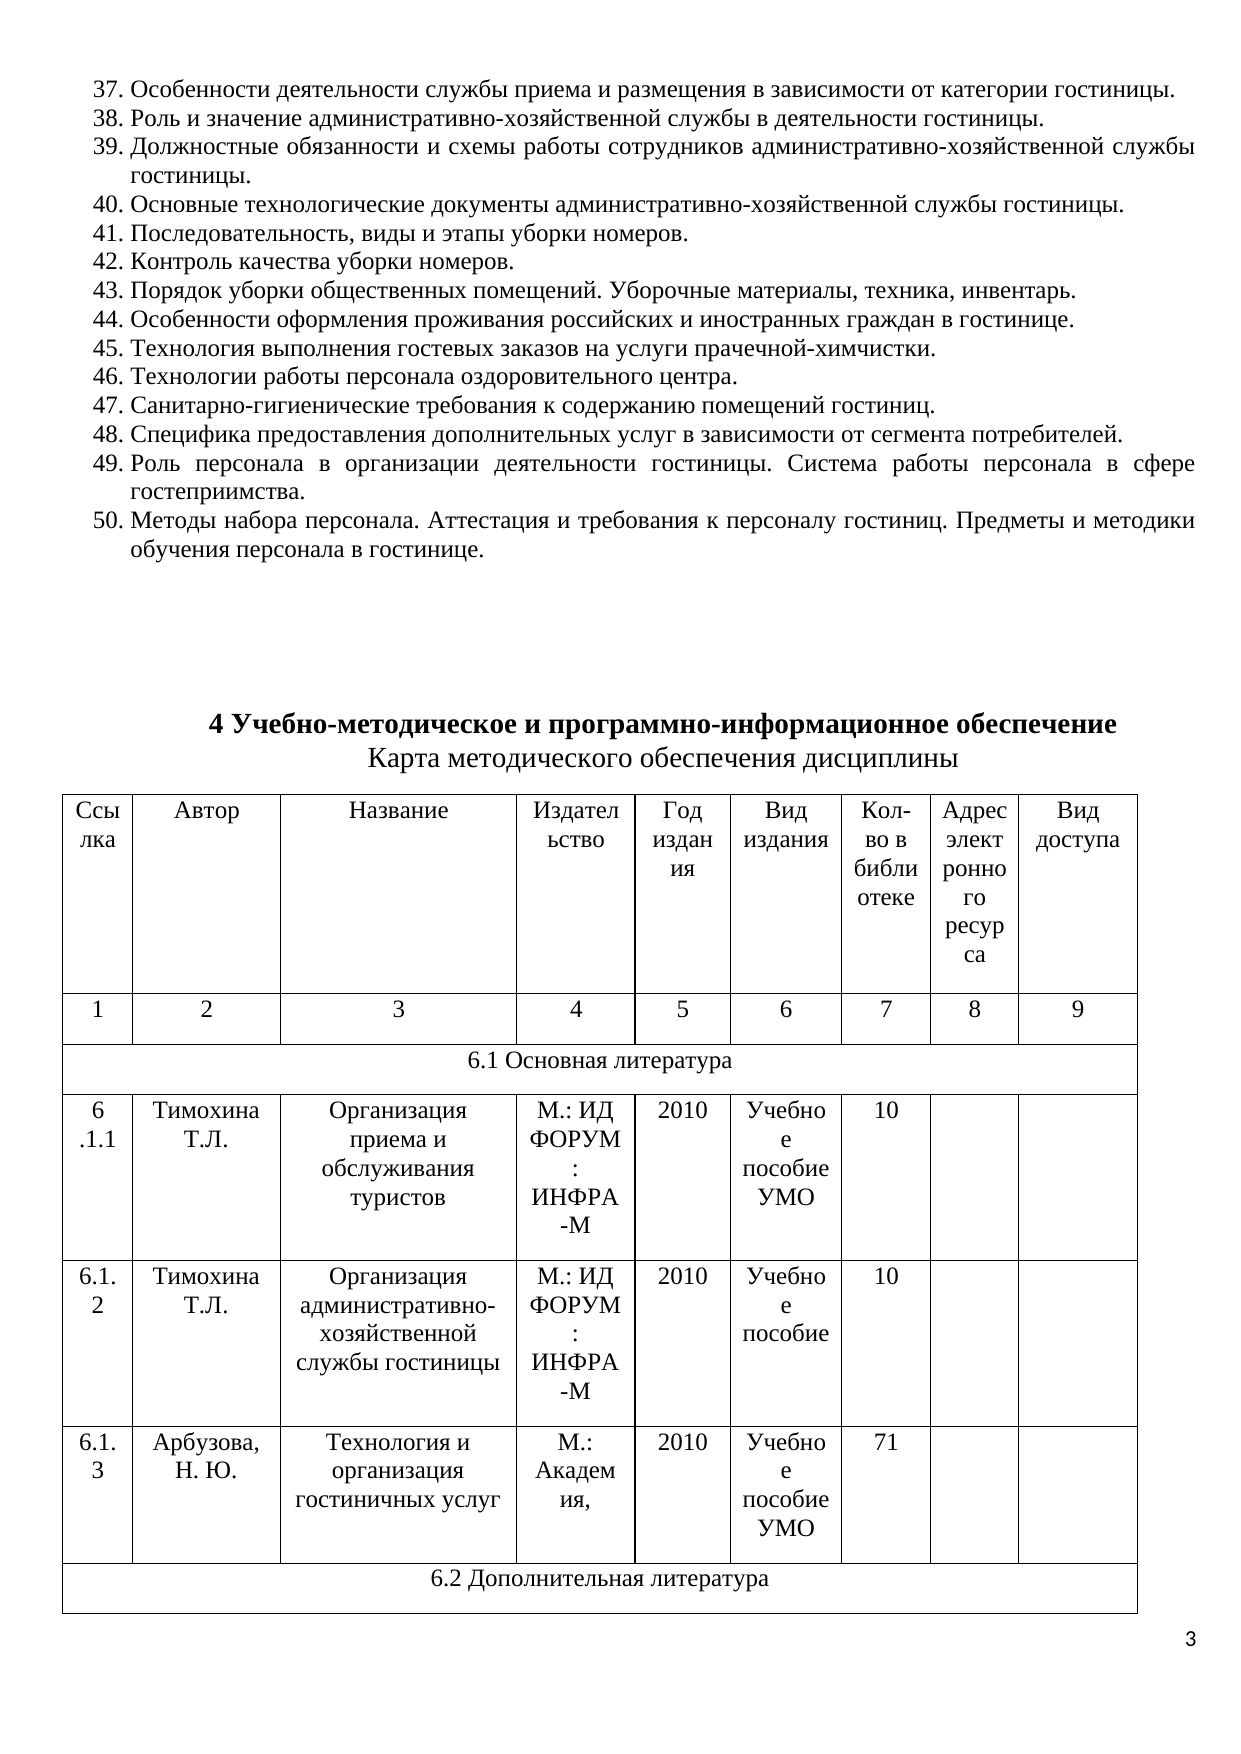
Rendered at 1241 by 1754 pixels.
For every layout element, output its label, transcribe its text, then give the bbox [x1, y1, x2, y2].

table_cell 2010 [636, 1427, 730, 1562]
table_header Издательство [517, 795, 634, 993]
table_cell 6.1.2 [63, 1261, 132, 1426]
table_cell Технология и организация гостиничных услуг [281, 1427, 516, 1562]
table_cell Арбузова, Н. Ю. [133, 1427, 280, 1562]
table_cell 1 [63, 994, 132, 1044]
table_cell 10 [842, 1095, 930, 1260]
list Санитарно-гигиенические требования к содержанию помещений гостиниц. [93, 390, 1196, 419]
list Технология выполнения гостевых заказов на услуги прачечной-химчистки. [93, 333, 1196, 361]
table_cell 9 [1019, 994, 1137, 1044]
table_cell М.: Академия, [517, 1427, 634, 1562]
table_cell [931, 1427, 1018, 1562]
table_header Адрес электронного ресурса [931, 795, 1018, 993]
list Основные технологические документы административно-хозяйственной службы гостиницы. [93, 189, 1196, 218]
text 4 Учебно-методическое и программно-информационное обеспечение [130, 706, 1196, 740]
table_cell М.: ИД ФОРУМ: ИНФРА-М [517, 1095, 634, 1260]
table_cell [1019, 1095, 1137, 1260]
table_header Вид издания [731, 795, 841, 993]
table_header Кол-во в библиотеке [842, 795, 930, 993]
table_cell 8 [931, 994, 1018, 1044]
list Роль персонала в организации деятельности гостиницы. Система работы персонала в сфере гостеприимства. [93, 448, 1196, 505]
list Особенности оформления проживания российских и иностранных граждан в гостинице. [93, 304, 1196, 333]
table_header Автор [133, 795, 280, 993]
table_cell 2010 [636, 1095, 730, 1260]
table_cell 10 [842, 1261, 930, 1426]
table_cell 6.2 Дополнительная литература [63, 1564, 1137, 1613]
list Порядок уборки общественных помещений. Уборочные материалы, техника, инвентарь. [93, 275, 1196, 304]
table_cell [1019, 1261, 1137, 1426]
table_cell 6.1.3 [63, 1427, 132, 1562]
table_cell Учебное пособие [731, 1261, 841, 1426]
table_cell Учебное пособиеУМО [731, 1095, 841, 1260]
table_cell 6.1 Основная литература [63, 1045, 1137, 1094]
table_header Вид доступа [1019, 795, 1137, 993]
text Карта методического обеспечения дисциплины [130, 740, 1196, 773]
table_cell Тимохина Т.Л. [133, 1095, 280, 1260]
table_cell Организация административно-хозяйственной службы гостиницы [281, 1261, 516, 1426]
table_cell [1019, 1427, 1137, 1562]
table_cell 2 [133, 994, 280, 1044]
list Технологии работы персонала оздоровительного центра. [93, 361, 1196, 390]
list Методы набора персонала. Аттестация и требования к персоналу гостиниц. Предметы и методики обучения персонала в гостинице. [93, 505, 1196, 563]
table_cell 2010 [636, 1261, 730, 1426]
table_cell Организация приема и обслуживания туристов [281, 1095, 516, 1260]
table_cell М.: ИД ФОРУМ: ИНФРА-М [517, 1261, 634, 1426]
list Специфика предоставления дополнительных услуг в зависимости от сегмента потребителей. [93, 419, 1196, 448]
table_cell [931, 1095, 1018, 1260]
table_cell 6 [731, 994, 841, 1044]
table_cell 7 [842, 994, 930, 1044]
table_cell 3 [281, 994, 516, 1044]
table_header Название [281, 795, 516, 993]
table_header Ссылка [63, 795, 132, 993]
table_cell 4 [517, 994, 634, 1044]
table_cell 6.1.1 [63, 1095, 132, 1260]
table_cell Учебное пособиеУМО [731, 1427, 841, 1562]
list Последовательность, виды и этапы уборки номеров. [93, 218, 1196, 246]
table_header Год издания [636, 795, 730, 993]
list Контроль качества уборки номеров. [93, 246, 1196, 275]
table_cell Тимохина Т.Л. [133, 1261, 280, 1426]
table_cell [931, 1261, 1018, 1426]
table_cell 5 [636, 994, 730, 1044]
list Должностные обязанности и схемы работы сотрудников административно-хозяйственной службы гостиницы. [93, 131, 1196, 189]
list Особенности деятельности службы приема и размещения в зависимости от категории гостиницы. [93, 74, 1196, 103]
table_cell 71 [842, 1427, 930, 1562]
list Роль и значение административно-хозяйственной службы в деятельности гостиницы. [93, 103, 1196, 131]
